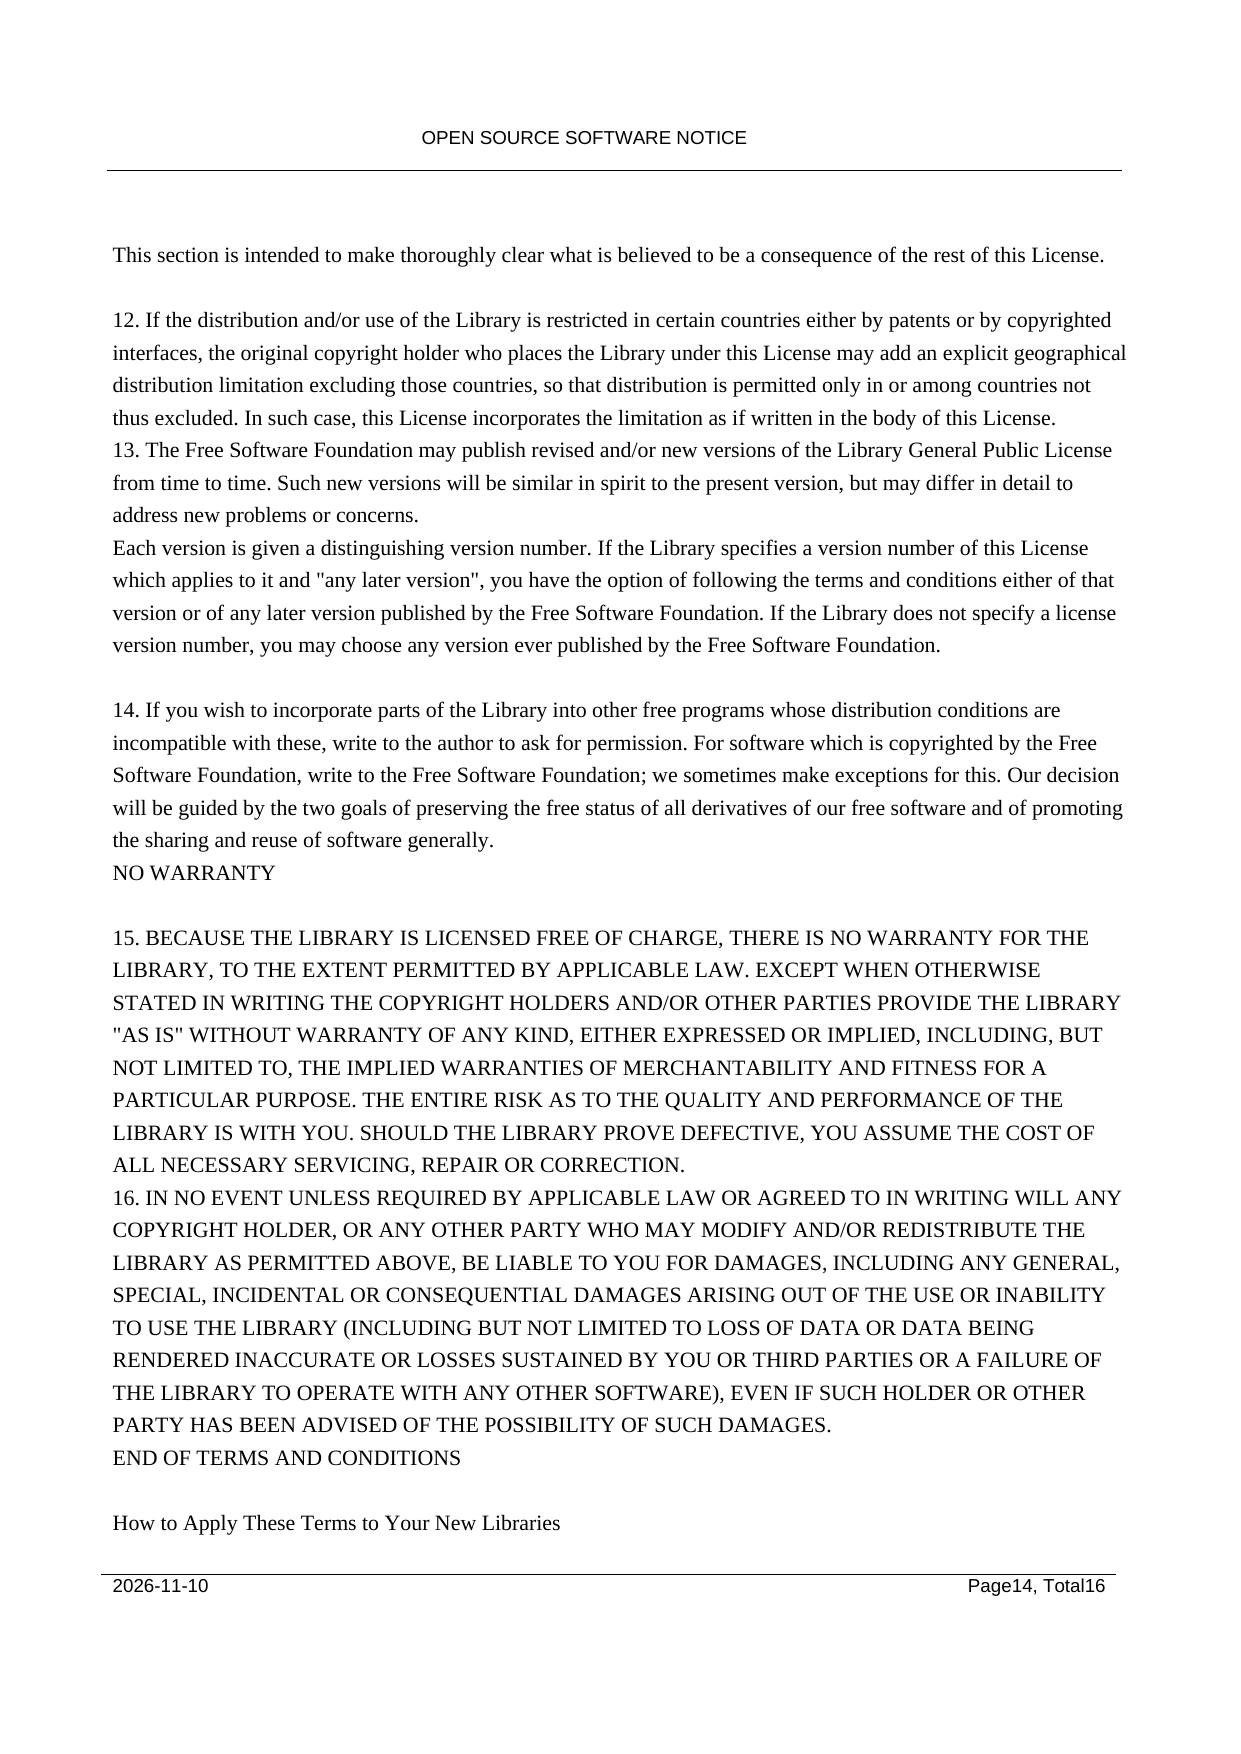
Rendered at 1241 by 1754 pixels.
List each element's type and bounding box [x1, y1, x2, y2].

text [112, 206, 1128, 1539]
